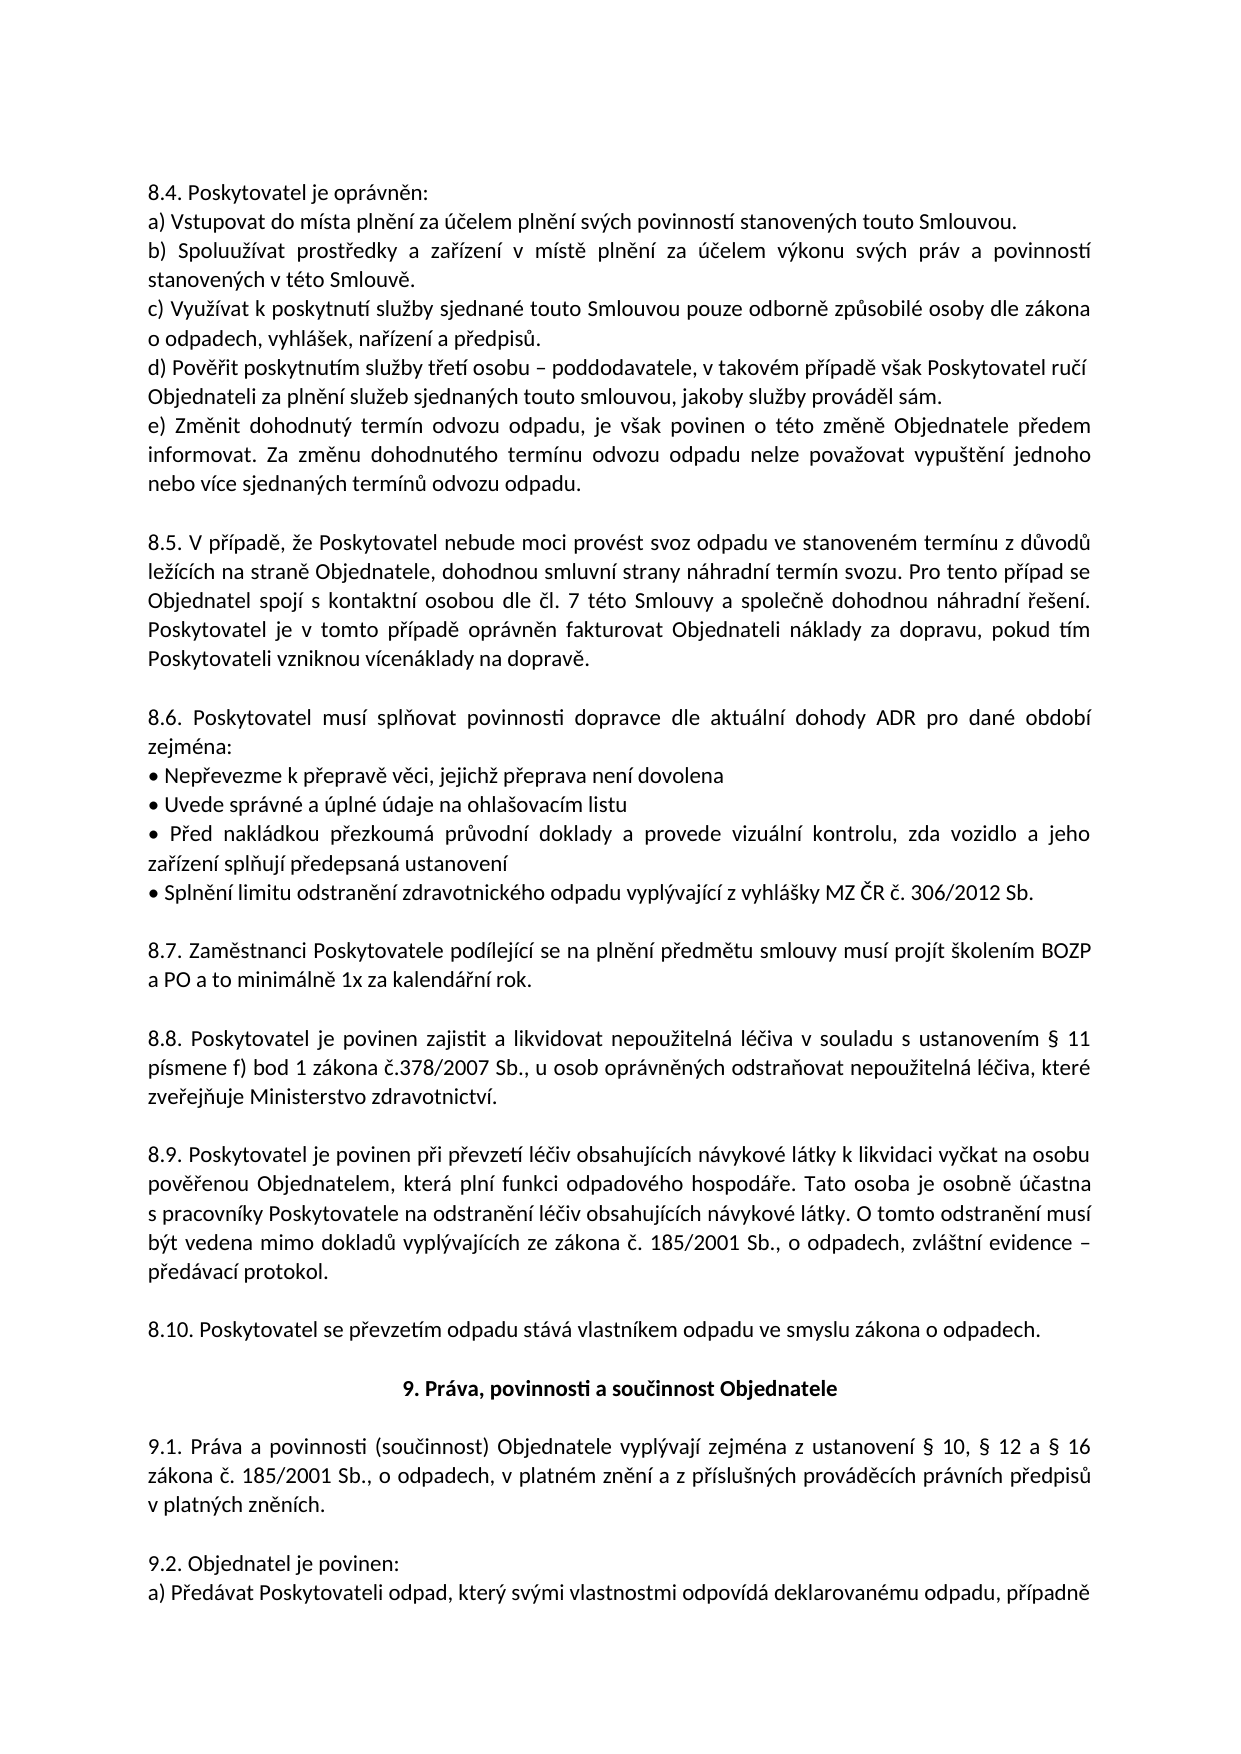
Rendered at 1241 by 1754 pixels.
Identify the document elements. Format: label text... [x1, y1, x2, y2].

text c) Využívat k poskytnutí služby sjednané touto Smlouvou pouze odborně způsobilé osoby dle zákona o odpadech, vyhlášek, nařízení a předpisů. [148, 293, 1093, 352]
text 8.5. V případě, že Poskytovatel nebude moci provést svoz odpadu ve stanoveném termínu z důvodů ležících na straně Objednatele, dohodnou smluvní strany náhradní termín svozu. Pro tento případ se Objednatel spojí s kontaktní osobou dle čl. 7 této Smlouvy a společně dohodnou náhradní řešení. Poskytovatel je v tomto případě oprávněn fakturovat Objednateli náklady za dopravu, pokud tím Poskytovateli vzniknou vícenáklady na dopravě. [148, 527, 1093, 673]
text 8.7. Zaměstnanci Poskytovatele podílející se na plnění předmětu smlouvy musí projít školením BOZP a PO a to minimálně 1x za kalendářní rok. [148, 935, 1093, 993]
text 8.4. Poskytovatel je oprávněn: [148, 177, 1093, 206]
text 8.9. Poskytovatel je povinen při převzetí léčiv obsahujících návykové látky k likvidaci vyčkat na osobu pověřenou Objednatelem, která plní funkci odpadového hospodáře. Tato osoba je osobně účastna s pracovníky Poskytovatele na odstranění léčiv obsahujících návykové látky. O tomto odstranění musí být vedena mimo dokladů vyplývajících ze zákona č. 185/2001 Sb., o odpadech, zvláštní evidence – předávací protokol. [148, 1139, 1093, 1285]
text • Nepřevezme k přepravě věci, jejichž přeprava není dovolena [148, 760, 1093, 789]
text • Splnění limitu odstranění zdravotnického odpadu vyplývající z vyhlášky MZ ČR č. 306/2012 Sb. [148, 877, 1093, 906]
text b) Spoluužívat prostředky a zařízení v místě plnění za účelem výkonu svých práv a povinností stanovených v této Smlouvě. [148, 235, 1093, 293]
text Objednateli za plnění služeb sjednaných touto smlouvou, jakoby služby prováděl sám. [148, 381, 1093, 410]
text • Uvede správné a úplné údaje na ohlašovacím listu [148, 789, 1093, 818]
text 8.8. Poskytovatel je povinen zajistit a likvidovat nepoužitelná léčiva v souladu s ustanovením § 11 písmene f) bod 1 zákona č.378/2007 Sb., u osob oprávněných odstraňovat nepoužitelná léčiva, které zveřejňuje Ministerstvo zdravotnictví. [148, 1023, 1093, 1110]
text 9.1. Práva a povinnosti (součinnost) Objednatele vyplývají zejména z ustanovení § 10, § 12 a § 16 zákona č. 185/2001 Sb., o odpadech, v platném znění a z příslušných prováděcích právních předpisů v platných zněních. [148, 1431, 1093, 1518]
text e) Změnit dohodnutý termín odvozu odpadu, je však povinen o této změně Objednatele předem informovat. Za změnu dohodnutého termínu odvozu odpadu nelze považovat vypuštění jednoho nebo více sjednaných termínů odvozu odpadu. [148, 410, 1093, 498]
text 9. Práva, povinnosti a součinnost Objednatele [148, 1373, 1093, 1402]
text a) Vstupovat do místa plnění za účelem plnění svých povinností stanovených touto Smlouvou. [148, 206, 1093, 235]
text a) Předávat Poskytovateli odpad, který svými vlastnostmi odpovídá deklarovanému odpadu, případně [148, 1577, 1093, 1606]
text d) Pověřit poskytnutím služby třetí osobu – poddodavatele, v takovém případě však Poskytovatel ručí [148, 352, 1093, 381]
text 8.6. Poskytovatel musí splňovat povinnosti dopravce dle aktuální dohody ADR pro dané období zejména: [148, 702, 1093, 760]
text 8.10. Poskytovatel se převzetím odpadu stává vlastníkem odpadu ve smyslu zákona o odpadech. [148, 1314, 1093, 1343]
text • Před nakládkou přezkoumá průvodní doklady a provede vizuální kontrolu, zda vozidlo a jeho zařízení splňují předepsaná ustanovení [148, 818, 1093, 877]
text 9.2. Objednatel je povinen: [148, 1548, 1093, 1577]
